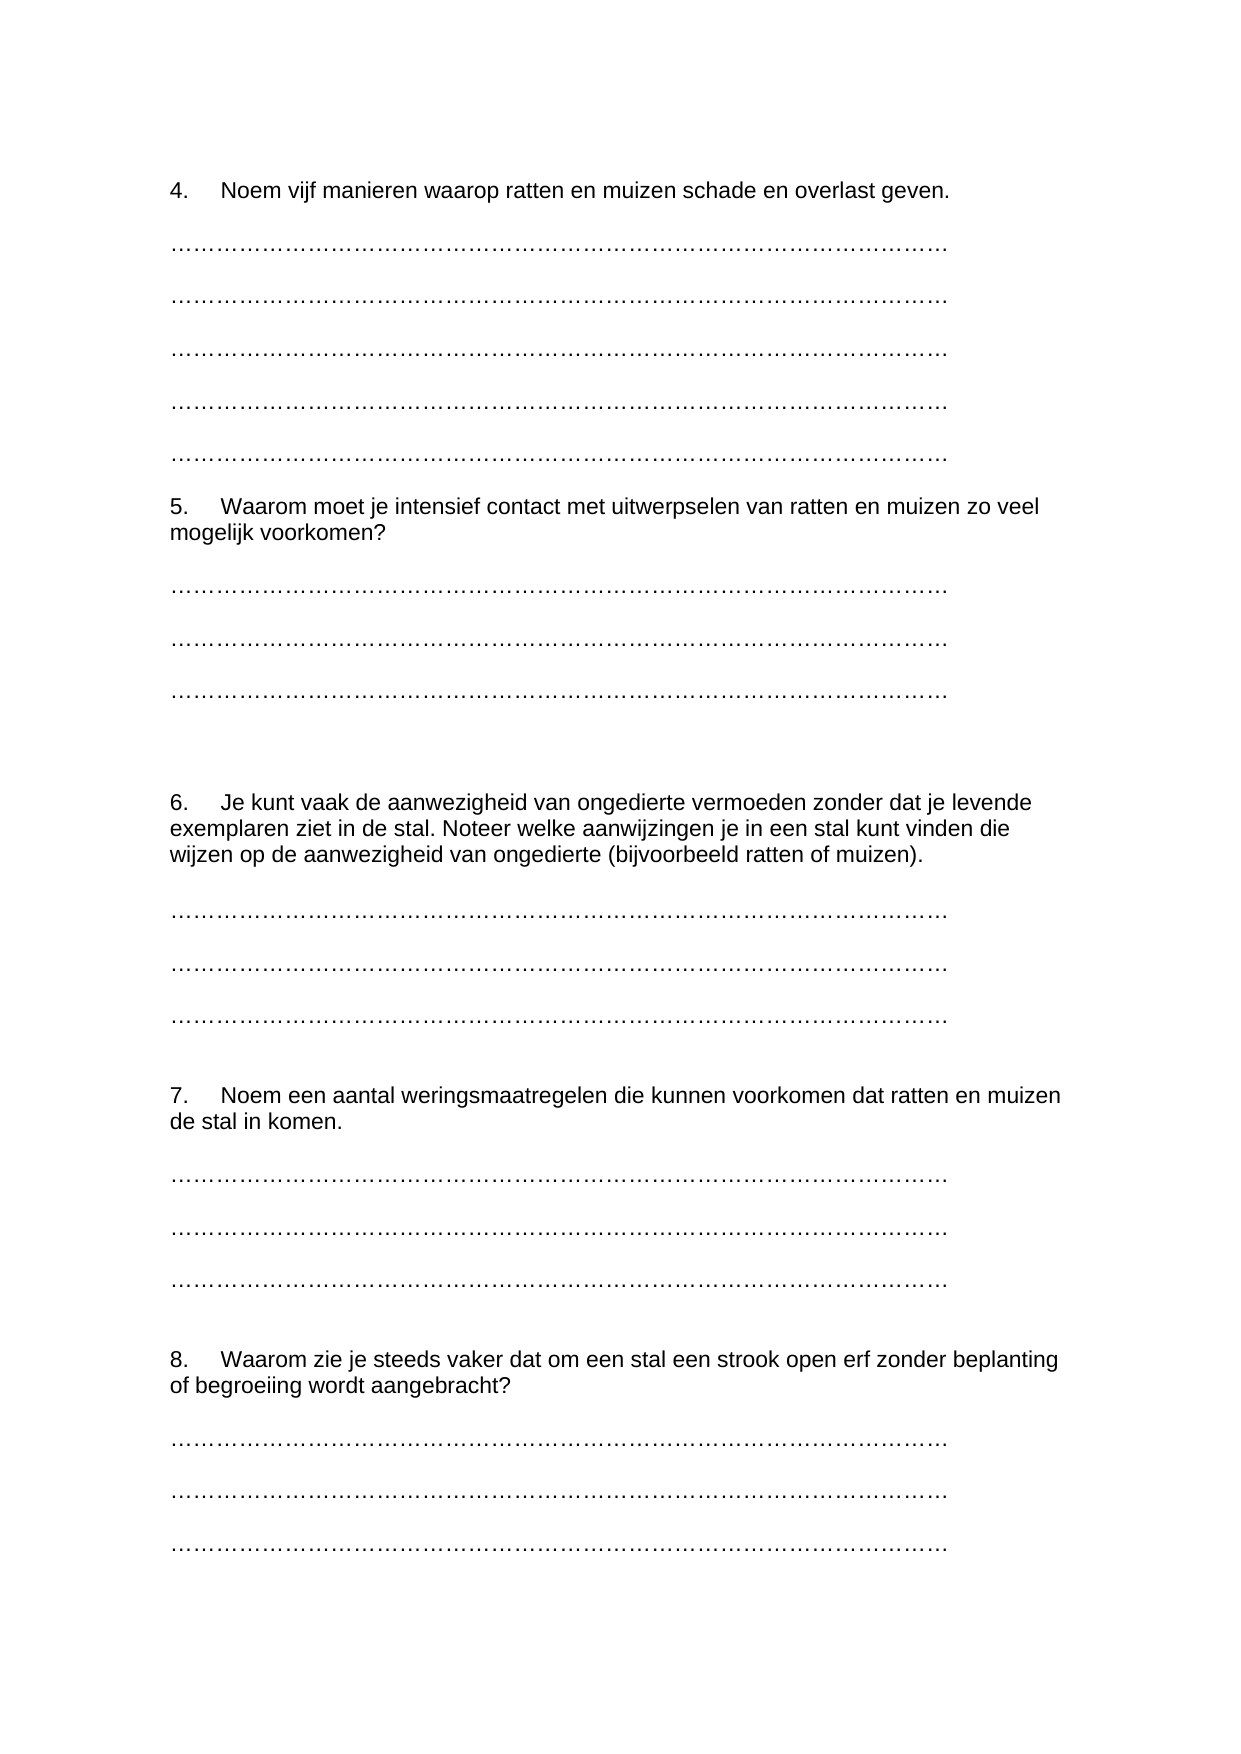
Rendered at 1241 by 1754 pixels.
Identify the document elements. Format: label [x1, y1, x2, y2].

table_header [162, 148, 1070, 1556]
